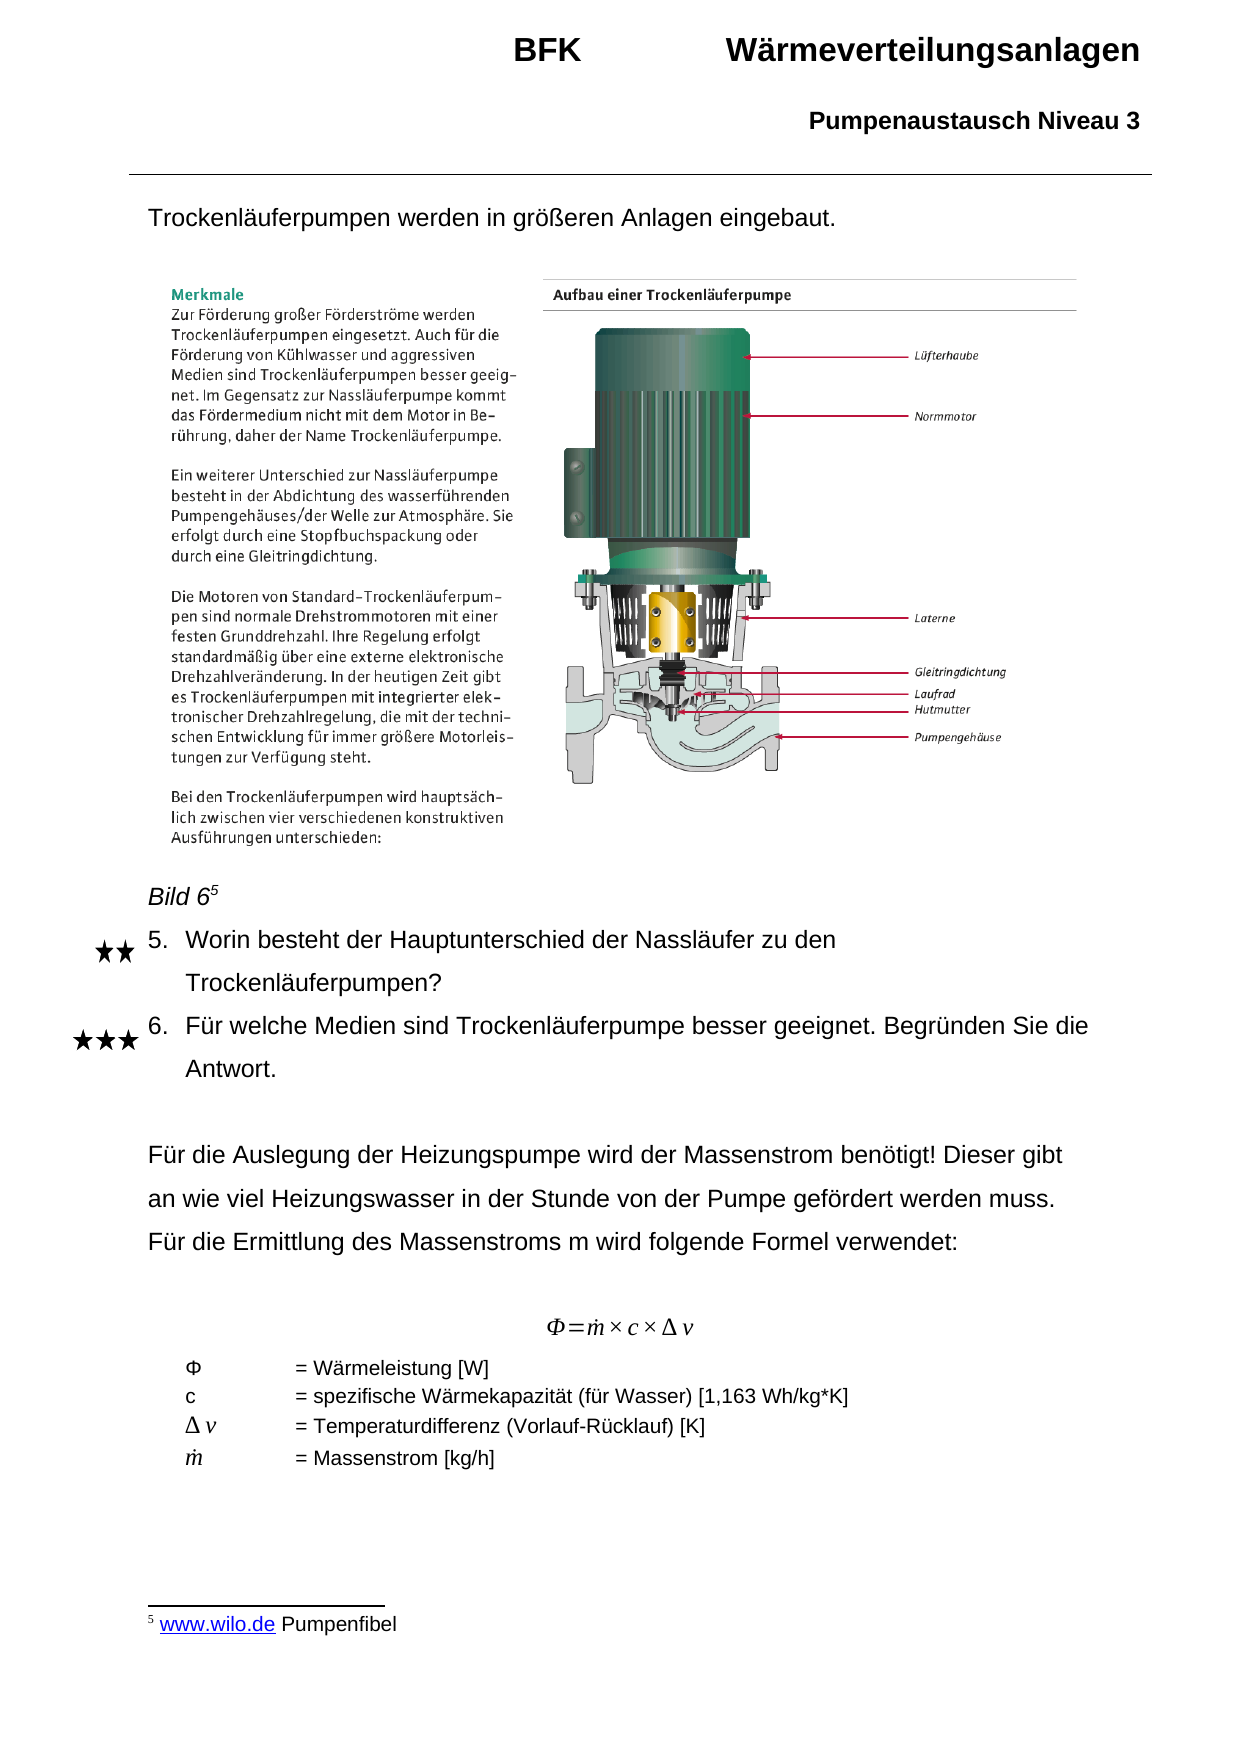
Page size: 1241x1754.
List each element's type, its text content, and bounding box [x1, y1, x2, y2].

text Trockenläuferpumpen werden in größeren Anlagen eingebaut. [148, 203, 1093, 232]
text Für die Ermittlung des Massenstroms m wird folgende Formel verwendet: [148, 1227, 1093, 1255]
picture [147, 246, 1093, 868]
list Für welche Medien sind Trockenläuferpumpe besser geeignet. Begründen Sie die Antwort. [148, 1011, 1093, 1083]
text = Temperaturdifferenz (Vorlauf-Rücklauf) [K] [185, 1411, 1093, 1440]
text Φ = Wärmeleistung [W] [185, 1356, 1093, 1380]
text Für die Auslegung der Heizungspumpe wird der Massenstrom benötigt! Dieser gibt an wie viel Heizungswasser in der Stunde von der Pumpe gefördert werden muss. [148, 1140, 1093, 1212]
text = Massenstrom [kg/h] [185, 1443, 1093, 1472]
list Worin besteht der Hauptunterschied der Nassläufer zu den Trockenläuferpumpen? [148, 925, 1093, 997]
text Bild 6 [148, 882, 1093, 910]
text c = spezifische Wärmekapazität (für Wasser) [1,163 Wh/kg*K] [185, 1383, 1093, 1407]
